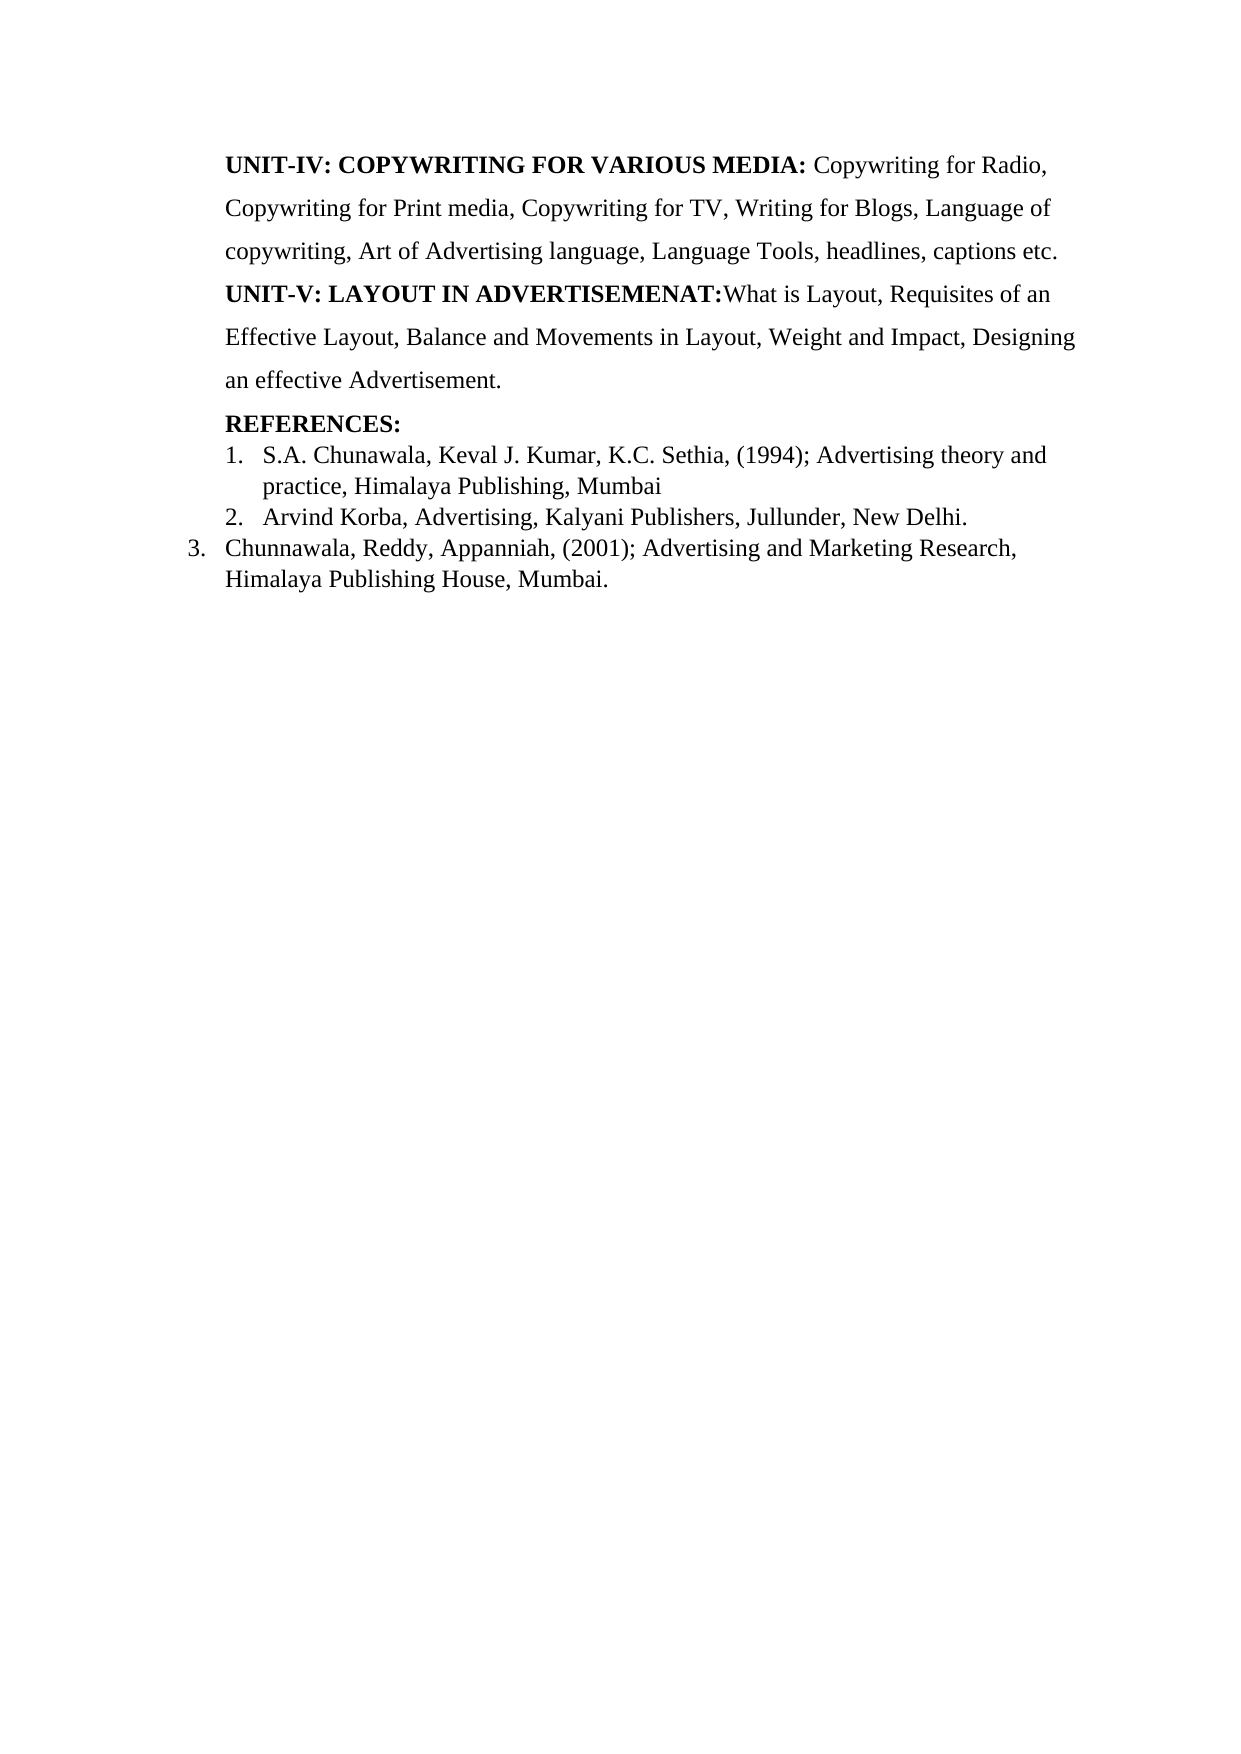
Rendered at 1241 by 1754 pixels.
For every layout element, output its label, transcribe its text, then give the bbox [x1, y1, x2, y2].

list Arvind Korba, Advertising, Kalyani Publishers, Jullunder, New Delhi. [225, 502, 1090, 531]
list UNIT-V: LAYOUT IN ADVERTISEMENAT:What is Layout, Requisites of an Effective Layout, Balance and Movements in Layout, Weight and Impact, Designing an effective Advertisement. [225, 279, 1090, 394]
list UNIT-IV: COPYWRITING FOR VARIOUS MEDIA: Copywriting for Radio, Copywriting for Print media, Copywriting for TV, Writing for Blogs, Language of copywriting, Art of Advertising language, Language Tools, headlines, captions etc. [225, 150, 1090, 265]
list S.A. Chunawala, Keval J. Kumar, K.C. Sethia, (1994); Advertising theory and practice, Himalaya Publishing, Mumbai [225, 440, 1090, 499]
list Chunnawala, Reddy, Appanniah, (2001); Advertising and Marketing Research, Himalaya Publishing House, Mumbai. [187, 533, 1090, 593]
list REFERENCES: [225, 409, 1090, 437]
